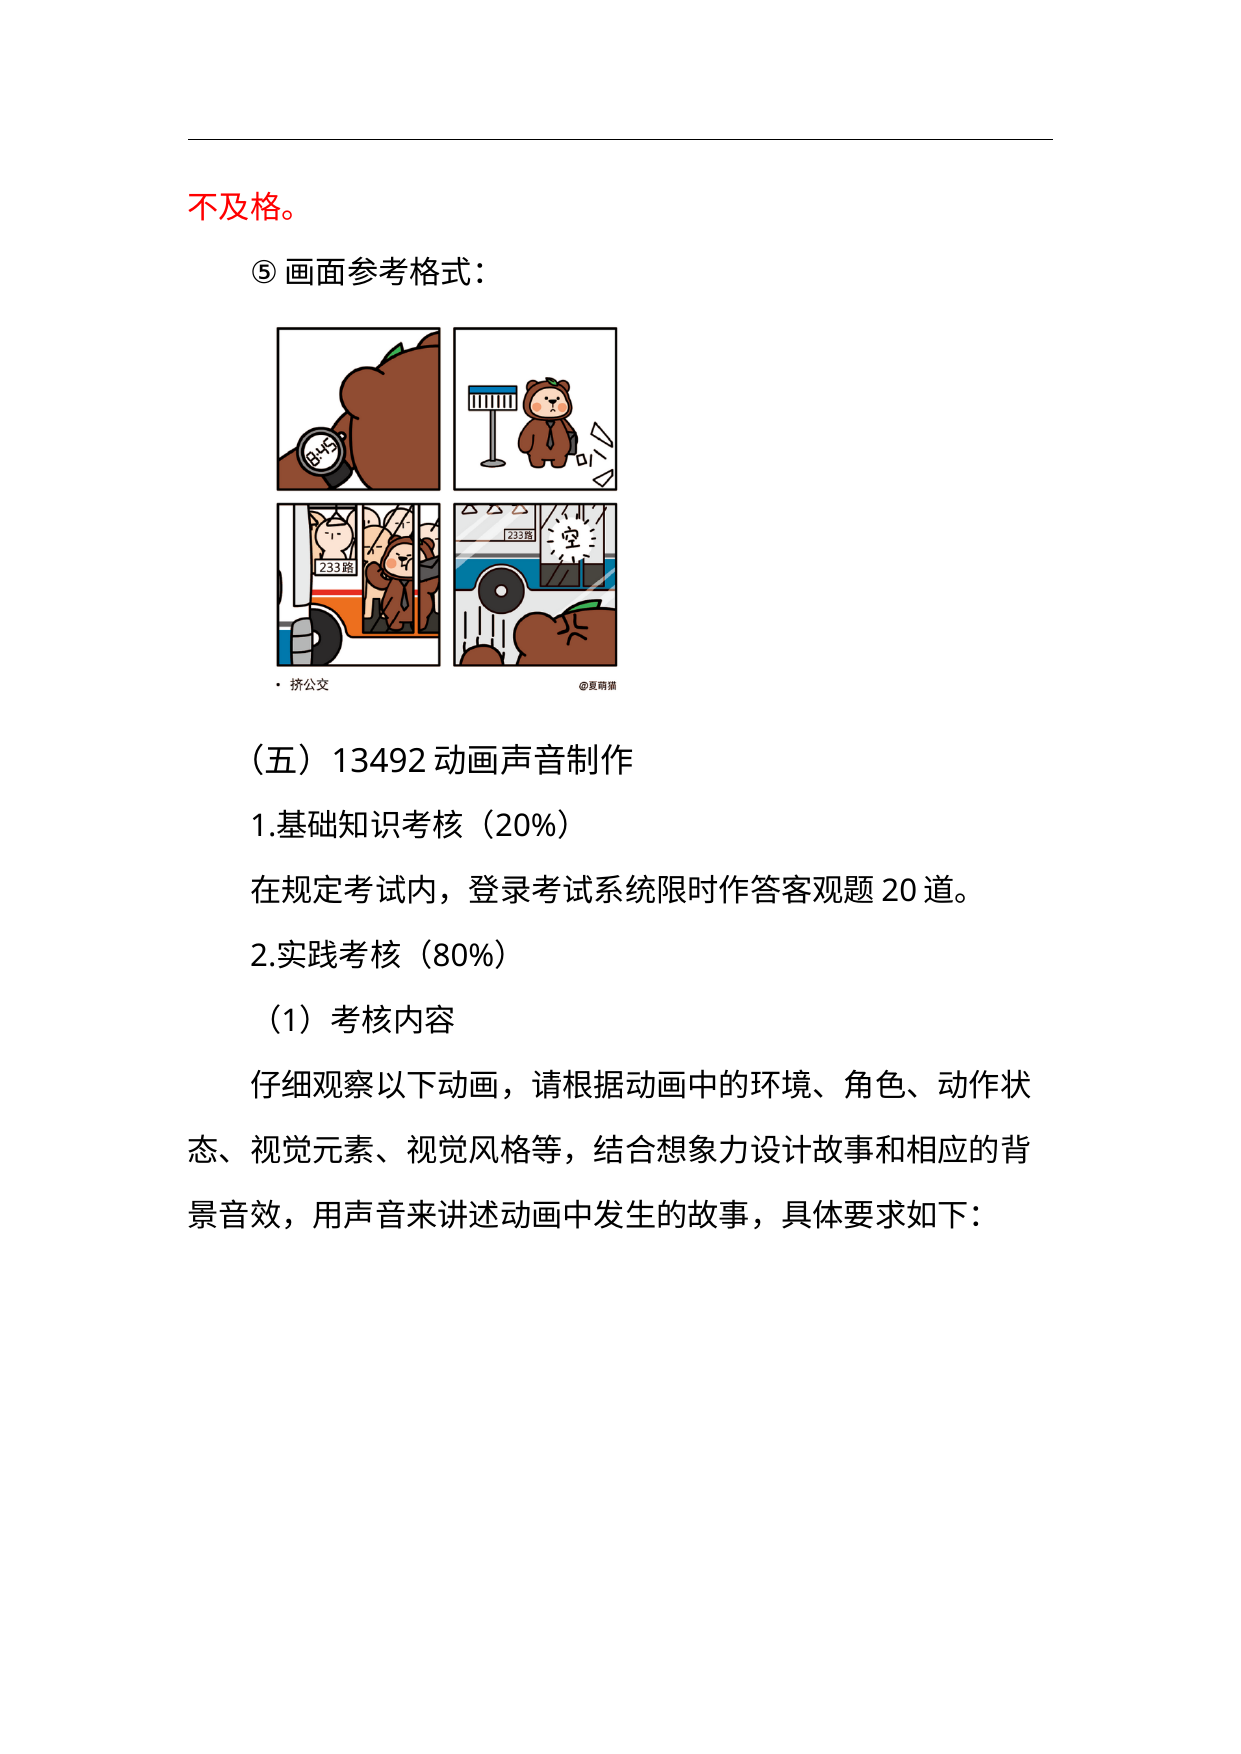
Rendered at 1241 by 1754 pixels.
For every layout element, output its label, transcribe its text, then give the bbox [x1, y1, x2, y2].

text （1）考核内容 [187, 985, 1053, 1050]
text 2.实践考核（80%） [187, 920, 1053, 985]
text 仔细观察以下动画，请根据动画中的环境、角色、动作状态、视觉元素、视觉风格等，结合想象力设计故事和相应的背景音效，用声音来讲述动画中发生的故事，具体要求如下： [187, 1050, 1053, 1245]
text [187, 173, 1053, 238]
text ⑤画面参考格式： [187, 238, 1053, 303]
picture [253, 315, 637, 699]
text 在规定考试内，登录考试系统限时作答客观题20道。 [187, 855, 1053, 920]
text 1.基础知识考核（20%） [187, 790, 1053, 855]
